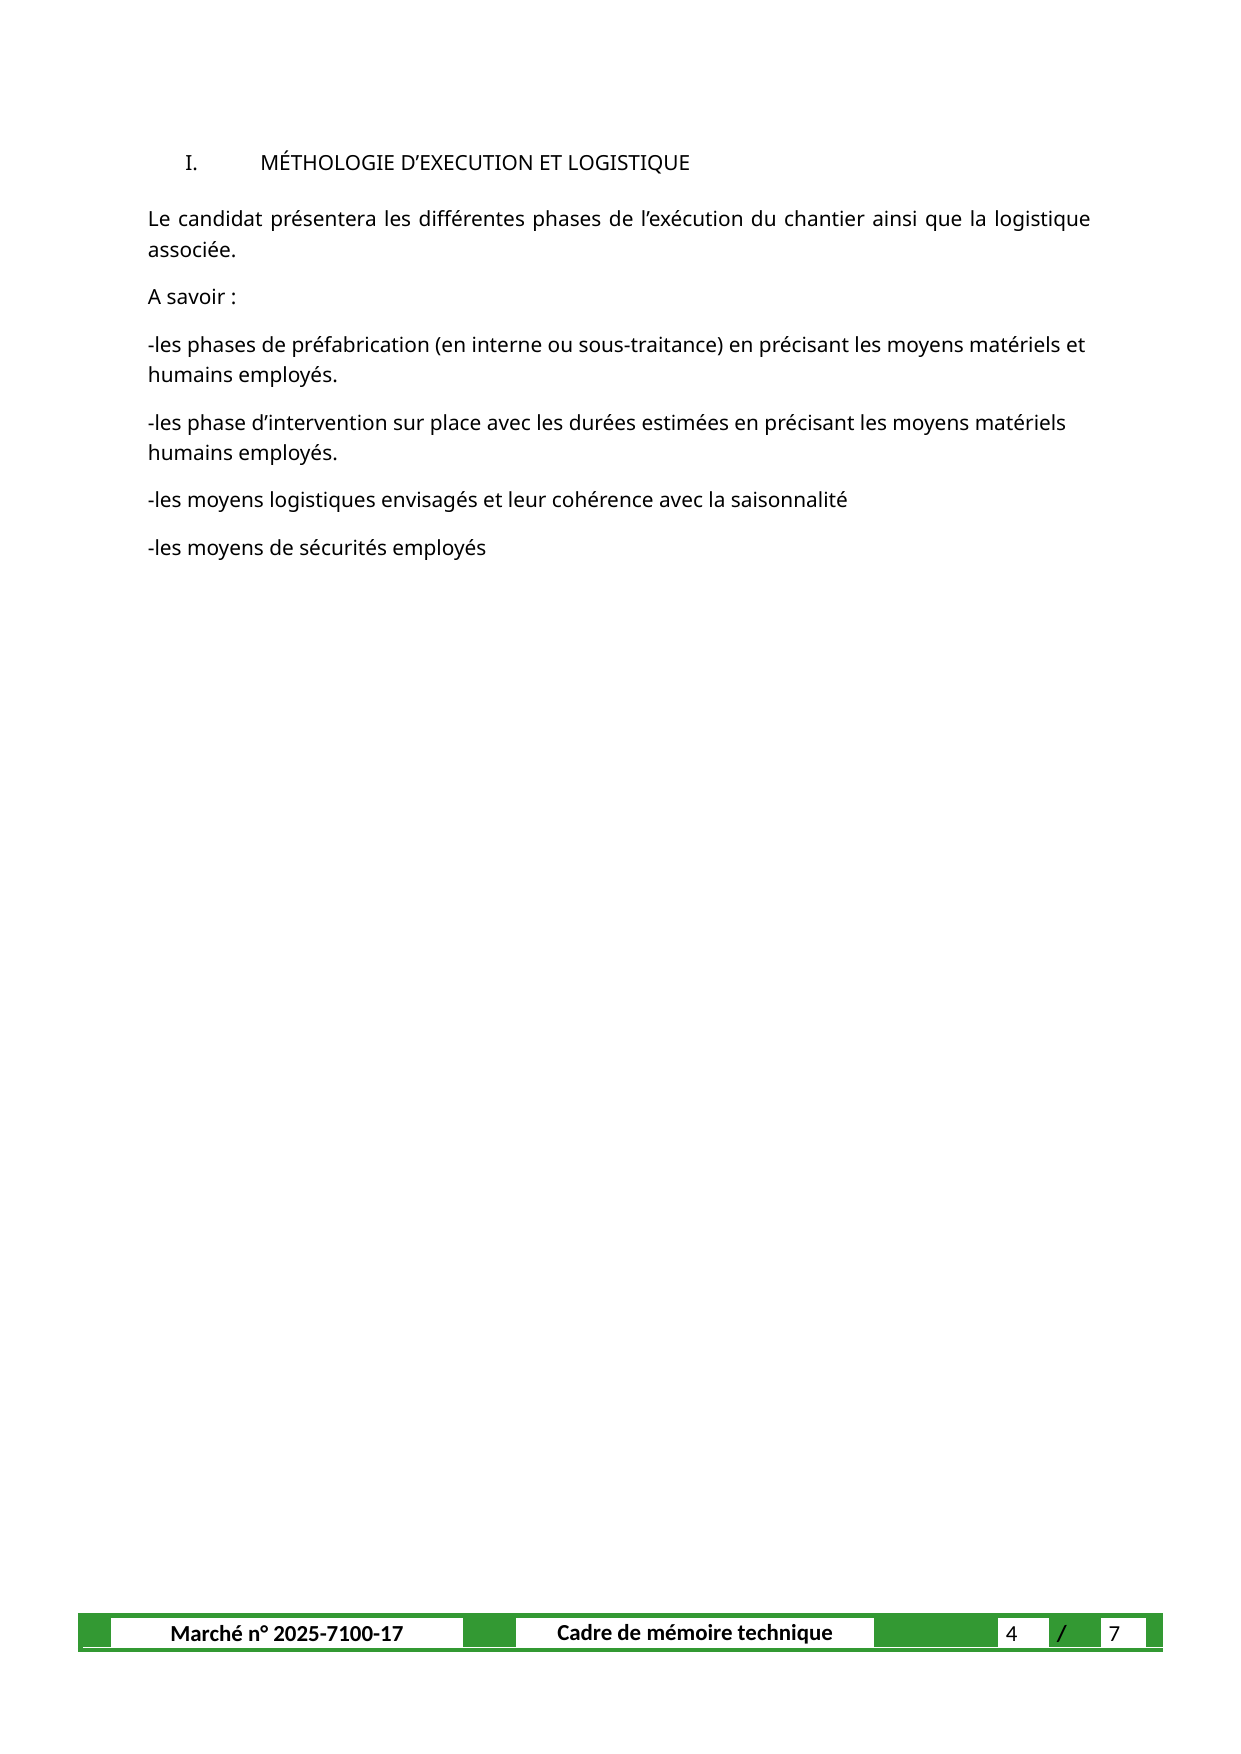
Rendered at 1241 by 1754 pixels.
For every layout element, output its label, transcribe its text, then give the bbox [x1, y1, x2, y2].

text -les phases de préfabrication (en interne ou sous-traitance) en précisant les moyens matériels et humains employés. [148, 330, 1093, 389]
list MÉTHOLOGIE D’EXECUTION ET LOGISTIQUE [185, 148, 1088, 176]
text -les phase d’intervention sur place avec les durées estimées en précisant les moyens matériels humains employés. [148, 408, 1093, 467]
text A savoir : [148, 282, 1093, 311]
text Le candidat présentera les différentes phases de l’exécution du chantier ainsi que la logistique associée. [148, 204, 1093, 263]
text -les moyens de sécurités employés [148, 533, 1093, 561]
text -les moyens logistiques envisagés et leur cohérence avec la saisonnalité [148, 486, 1093, 514]
